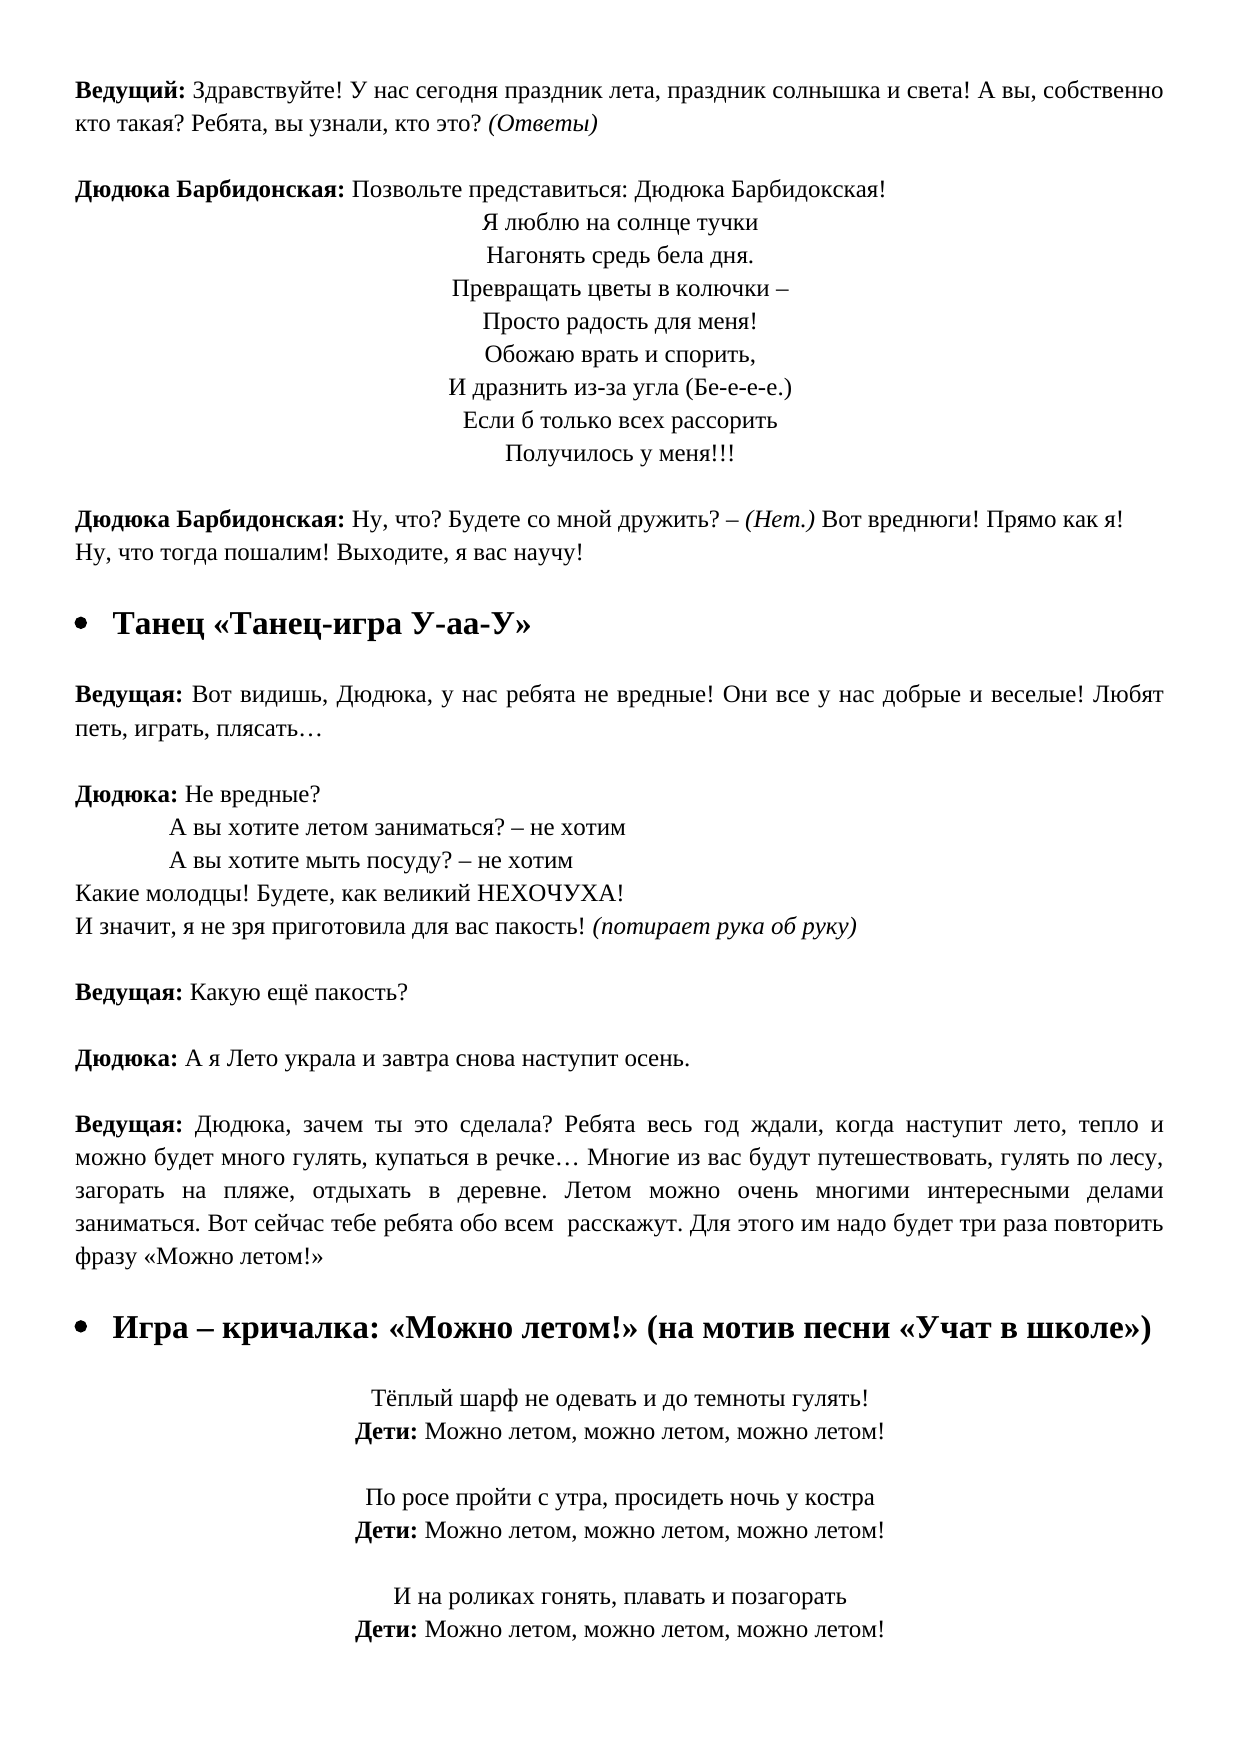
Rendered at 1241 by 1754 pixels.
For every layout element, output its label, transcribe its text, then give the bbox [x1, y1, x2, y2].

text Дюдюка: Не вредные? [75, 779, 1165, 807]
text Дюдюка Барбидонская: Ну, что? Будете со мной дружить? – (Нет.) Вот вреднюги! Прямо как я! [75, 504, 1165, 533]
text Дюдюка Барбидонская: Позвольте представиться: Дюдюка Барбидокская! [75, 174, 1165, 203]
text Дюдюка: А я Лето украла и завтра снова наступит осень. [75, 1043, 1165, 1072]
text Получилось у меня!!! [75, 438, 1165, 467]
text Ну, что тогда пошалим! Выходите, я вас научу! [75, 537, 1165, 566]
text По росе пройти с утра, просидеть ночь у костра [75, 1482, 1165, 1511]
list Танец «Танец-игра У-аа-У» [75, 603, 1165, 642]
text Ведущая: Дюдюка, зачем ты это сделала? Ребята весь год ждали, когда наступит лето, тепло и можно будет много гулять, купаться в речке… Многие из вас будут путешествовать, гулять по лесу, загорать на пляже, отдыхать в деревне. Летом можно очень многими интересными делами заниматься. Вот сейчас тебе ребята обо всем расскажут. Для этого им надо будет три раза повторить фразу «Можно летом!» [75, 1109, 1165, 1270]
text Нагонять средь бела дня. [75, 240, 1165, 269]
text Дети: Можно летом, можно летом, можно летом! [75, 1614, 1165, 1643]
text Превращать цветы в колючки – [75, 273, 1165, 302]
text А вы хотите летом заниматься? – не хотим [75, 812, 1165, 840]
text И на роликах гонять, плавать и позагорать [75, 1581, 1165, 1610]
text А вы хотите мыть посуду? – не хотим [75, 845, 1165, 873]
text Ведущая: Какую ещё пакость? [75, 977, 1165, 1006]
text Просто радость для меня! [75, 306, 1165, 335]
text Дети: Можно летом, можно летом, можно летом! [75, 1416, 1165, 1445]
text Ведущая: Вот видишь, Дюдюка, у нас ребята не вредные! Они все у нас добрые и веселые! Любят петь, играть, плясать… [75, 679, 1165, 741]
text Обожаю врать и спорить, [75, 339, 1165, 368]
text И дразнить из-за угла (Бе-е-е-е.) [75, 372, 1165, 401]
text Какие молодцы! Будете, как великий НЕХОЧУХА! [75, 878, 1165, 906]
list Игра – кричалка: «Можно летом!» (на мотив песни «Учат в школе») [75, 1307, 1165, 1345]
text Тёплый шарф не одевать и до темноты гулять! [75, 1383, 1165, 1412]
text Если б только всех рассорить [75, 405, 1165, 434]
text Дети: Можно летом, можно летом, можно летом! [75, 1515, 1165, 1544]
text И значит, я не зря приготовила для вас пакость! (потирает рука об руку) [75, 911, 1165, 939]
text Я люблю на солнце тучки [75, 207, 1165, 236]
text Ведущий: Здравствуйте! У нас сегодня праздник лета, праздник солнышка и света! А вы, собственно кто такая? Ребята, вы узнали, кто это? (Ответы) [75, 75, 1165, 137]
